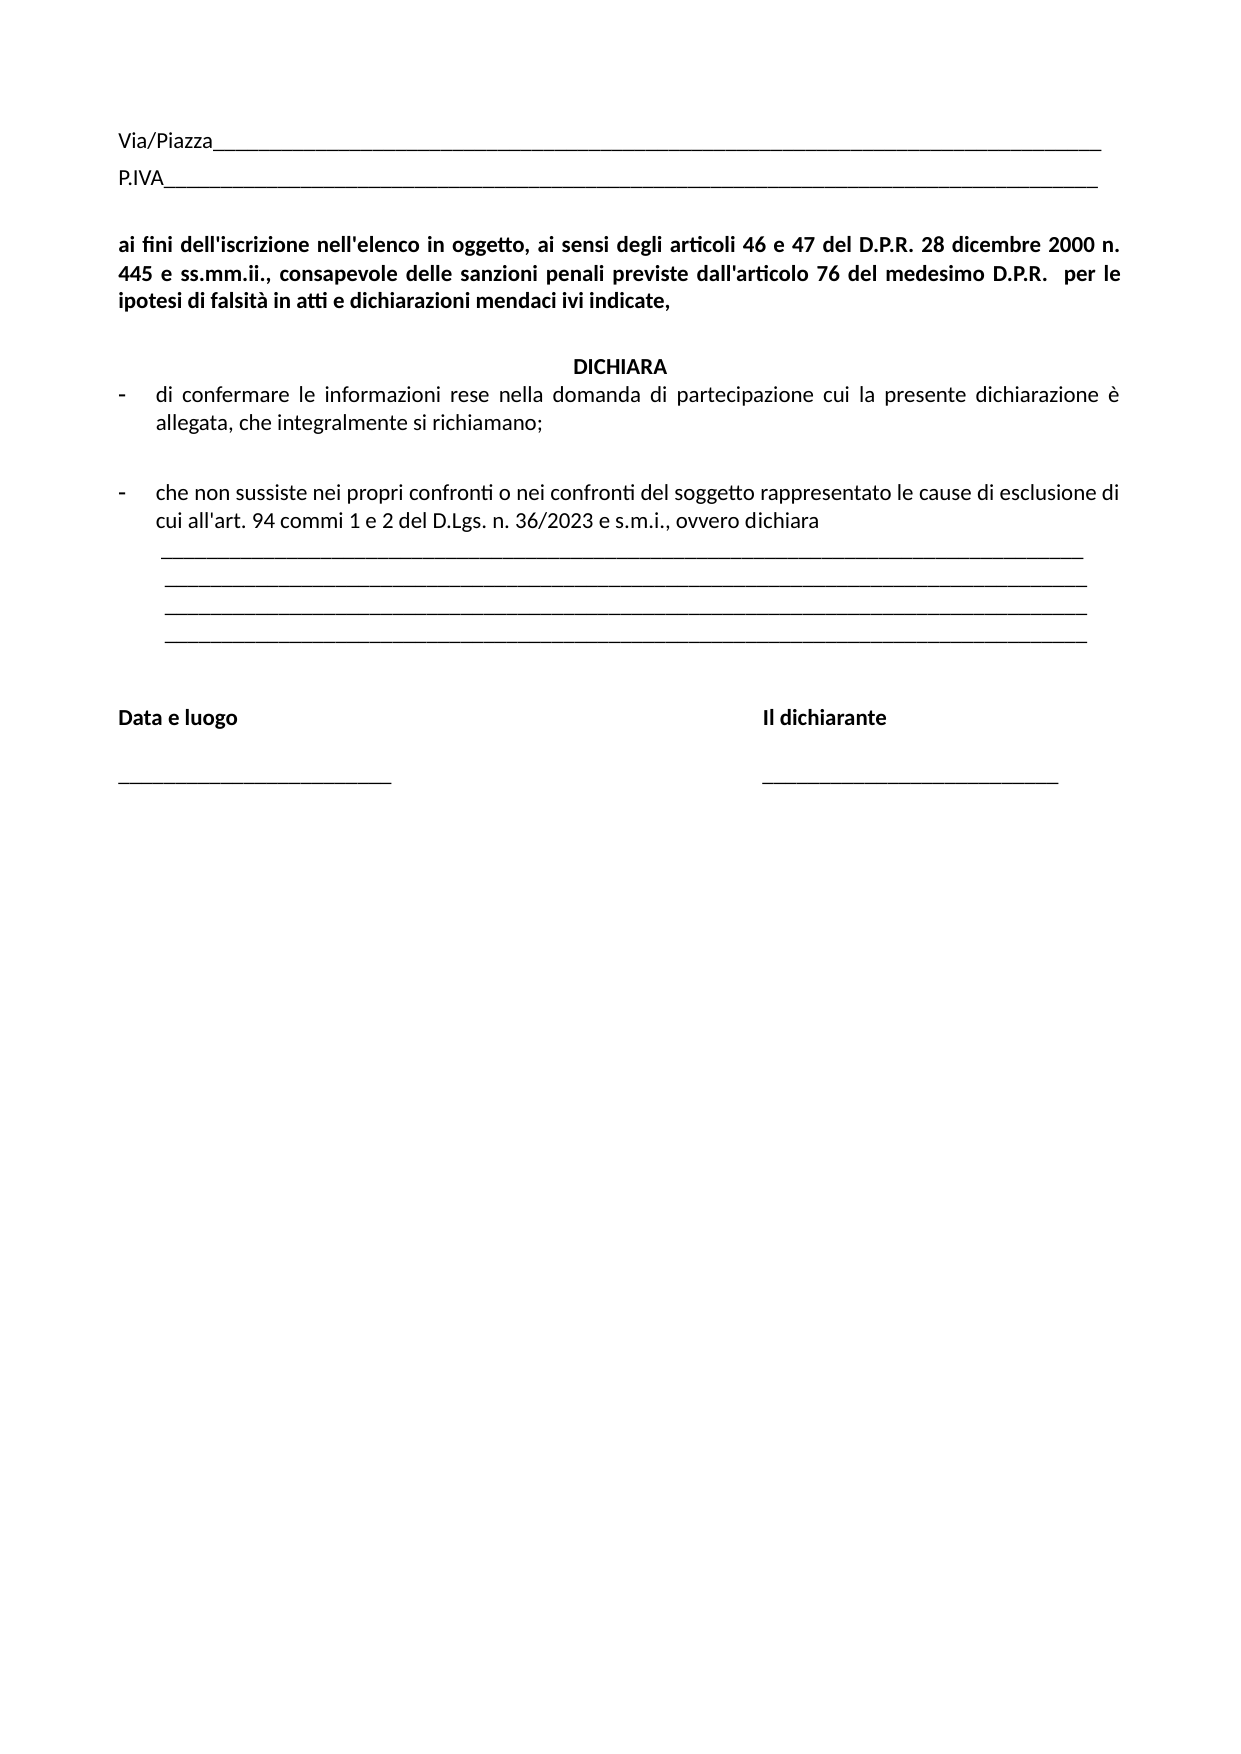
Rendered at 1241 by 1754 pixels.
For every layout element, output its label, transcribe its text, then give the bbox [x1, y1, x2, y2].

text Via/Piazza______________________________________________________________________________ [118, 118, 1122, 156]
text _________________________________________________________________________________ [117, 590, 1122, 618]
text _________________________________________________________________________________ [117, 562, 1122, 590]
text P.IVA__________________________________________________________________________________ [118, 156, 1122, 193]
text ________________________ __________________________ [118, 759, 1122, 787]
text ai fini dell'iscrizione nell'elenco in oggetto, ai sensi degli articoli 46 e 47 del D.P.R. 28 dicembre 2000 n. 445 e ss.mm.ii., consapevole delle sanzioni penali previste dall'articolo 76 del medesimo D.P.R. per le ipotesi di falsità in atti e dichiarazioni mendaci ivi indicate, [118, 231, 1122, 315]
text Data e luogo Il dichiarante [118, 703, 1122, 731]
list che non sussiste nei propri confronti o nei confronti del soggetto rappresentato le cause di esclusione di cui all'art. 94 commi 1 e 2 del D.Lgs. n. 36/2023 e s.m.i., ovvero dichiara [118, 478, 1122, 534]
text _________________________________________________________________________________ [118, 534, 1122, 562]
text _________________________________________________________________________________ [117, 618, 1122, 646]
text DICHIARA [118, 352, 1122, 380]
list di confermare le informazioni rese nella domanda di partecipazione cui la presente dichiarazione è allegata, che integralmente si richiamano; [118, 380, 1122, 436]
